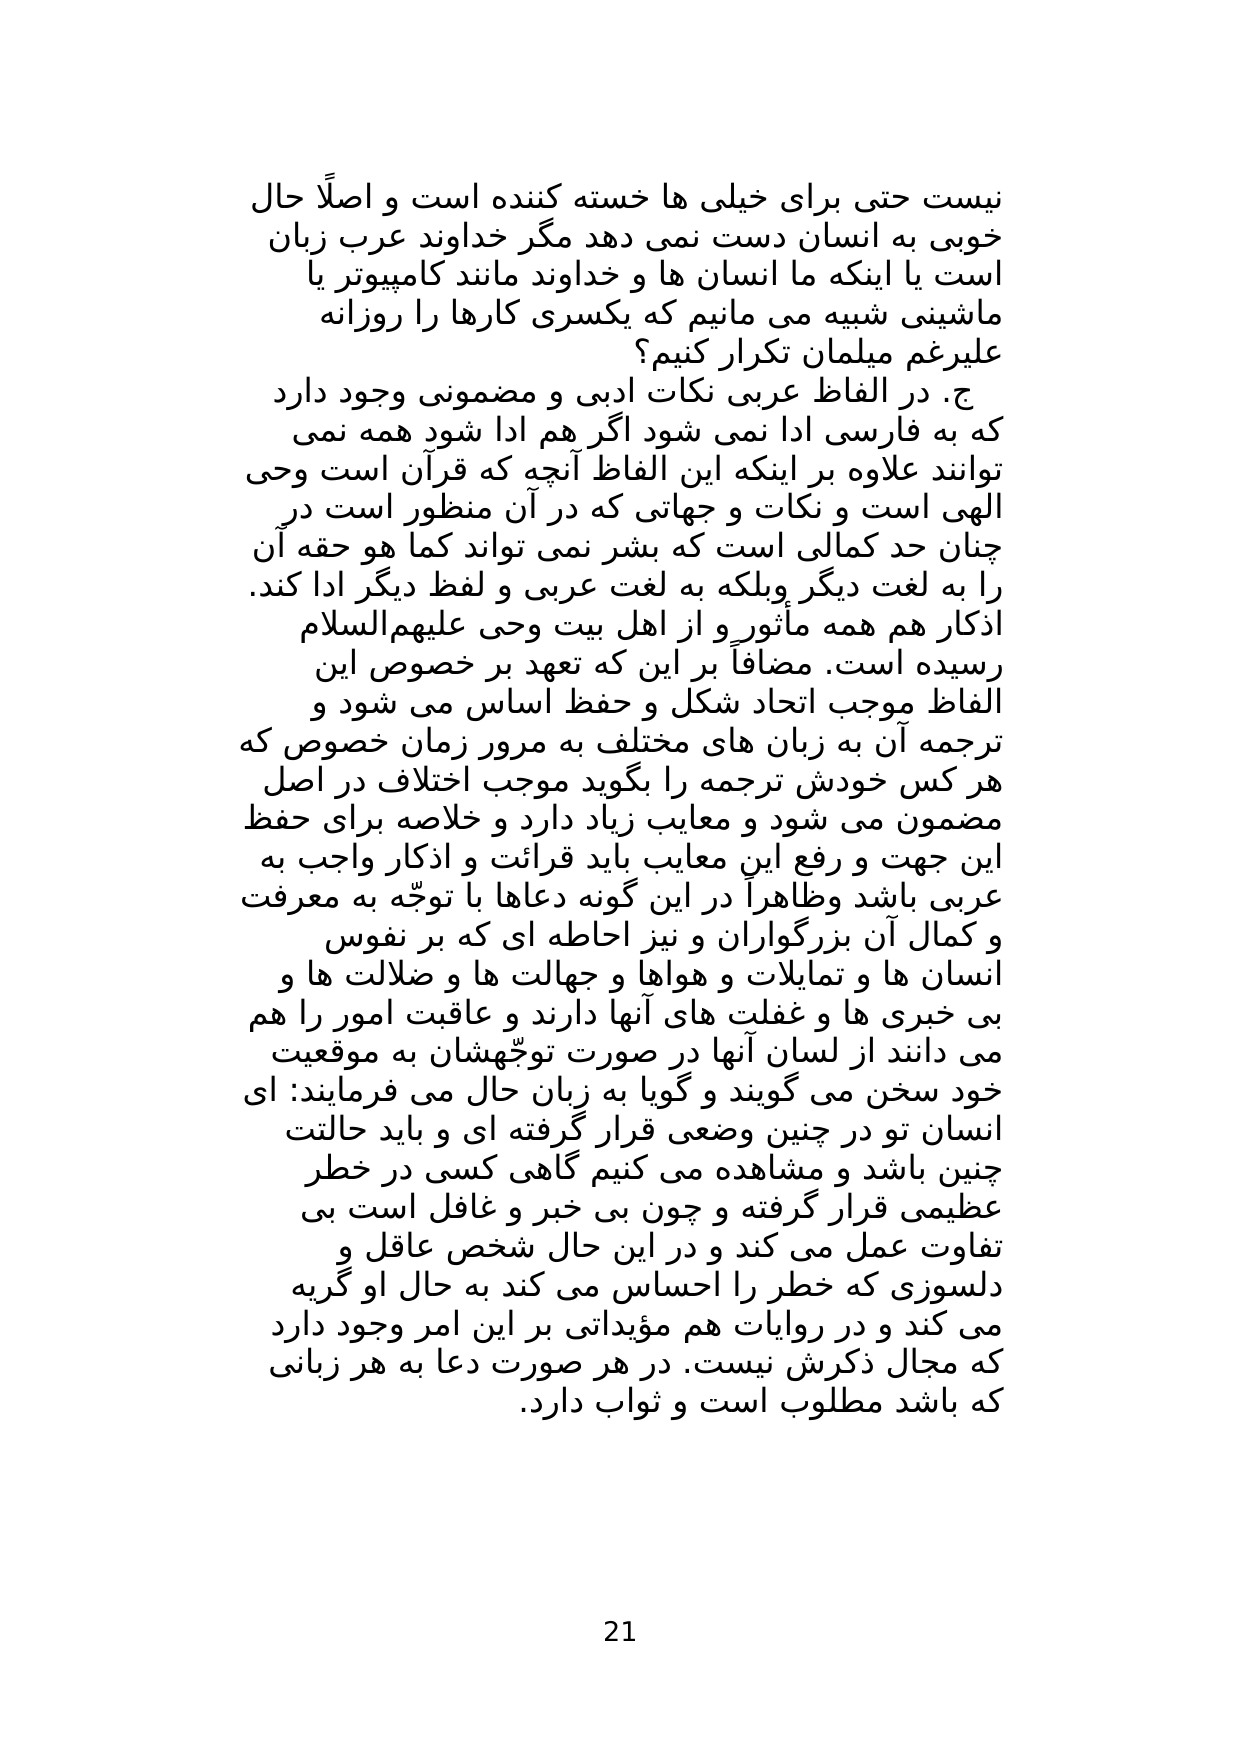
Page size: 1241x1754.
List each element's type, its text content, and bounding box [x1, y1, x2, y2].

text ج. در الفاظ عربی نکات ادبی و مضمونی وجود دارد که به فارسی ادا نمی شود اگر هم ادا شود همه نمی توانند علاوه بر اینکه این الفاظ آنچه که قرآن است وحی الهی است و نکات و جهاتی که در آن منظور است در چنان حد کمالی است که بشر نمی تواند کما هو حقه آن را به لغت دیگر وبلکه به لغت عربی و لفظ دیگر ادا کند. اذکار هم همه مأثور و از اهل بیت وحی عليهم‌السلام رسیده است. مضافاً بر این که تعهد بر خصوص این الفاظ موجب اتحاد شکل و حفظ اساس می شود و ترجمه آن به زبان های مختلف به مرور زمان خصوص که هر کس خودش ترجمه را بگوید موجب اختلاف در اصل مضمون می شود و معایب زیاد دارد و خلاصه برای حفظ این جهت و رفع این معایب باید قرائت و اذکار واجب به عربی باشد وظاهراً در این گونه دعاها با توجّه به معرفت و کمال آن بزرگواران و نیز احاطه ای که بر نفوس انسان ها و تمایلات و هواها و جهالت ها و ضلالت ها و بی خبری ها و غفلت های آنها دارند و عاقبت امور را هم می دانند از لسان آنها در صورت توجّهشان به موقعیت خود سخن می گویند و گویا به زبان حال می فرمایند: ای انسان تو در چنین وضعی قرار گرفته ای و باید حالتت چنین باشد و مشاهده می کنیم گاهی کسی در خطر عظیمی قرار گرفته و چون بی خبر و غافل است بی تفاوت عمل می کند و در این حال شخص عاقل و دلسوزی که خطر را احساس می کند به حال او گریه می کند و در روایات هم مؤیداتی بر این امر وجود دارد که مجال ذکرش نیست. در هر صورت دعا به هر زبانی که باشد مطلوب است و ثواب دارد. [236, 371, 1004, 1421]
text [236, 177, 1004, 371]
